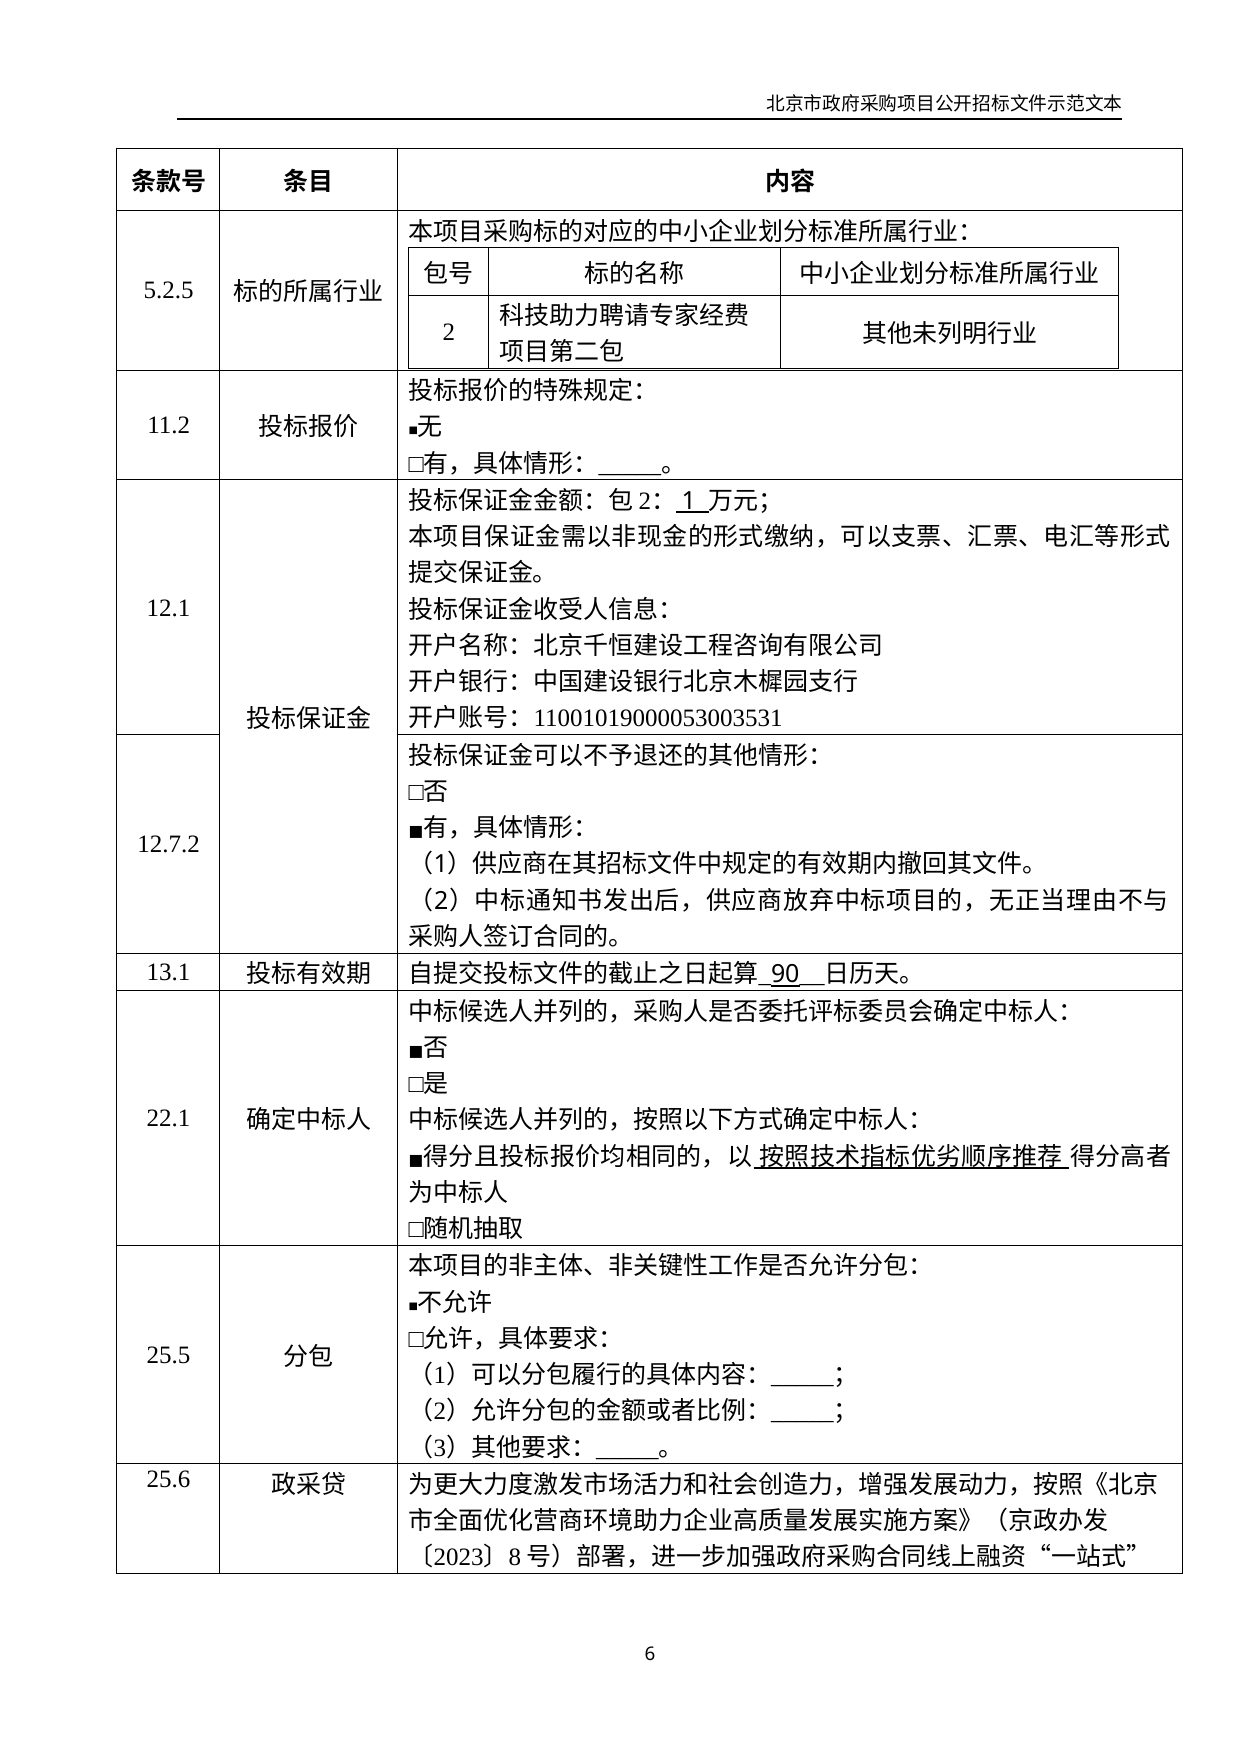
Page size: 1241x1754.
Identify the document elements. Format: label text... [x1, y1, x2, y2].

table_cell 投标保证金 [220, 480, 397, 953]
table_header 条目 [220, 149, 397, 209]
table_cell 投标报价 [220, 371, 397, 479]
table_cell 本项目的非主体、非关键性工作是否允许分包： ■不允许 □允许，具体要求： （1）可以分包履行的具体内容：_____； （2）允许分包的金额或者比例：_____； （3）其他要求：_____。 [398, 1246, 1182, 1463]
table_cell 11.2 [117, 371, 219, 479]
table_cell 中标候选人并列的，采购人是否委托评标委员会确定中标人： ■否 □是 中标候选人并列的，按照以下方式确定中标人： ■得分且投标报价均相同的，以 按照技术指标优劣顺序推荐 得分高者为中标人 □随机抽取 [398, 991, 1182, 1245]
table_cell 投标保证金可以不予退还的其他情形： □否 ■有，具体情形： （1）供应商在其招标文件中规定的有效期内撤回其文件。 （2）中标通知书发出后，供应商放弃中标项目的，无正当理由不与采购人签订合同的。 [398, 735, 1182, 953]
table_cell 13.1 [117, 954, 219, 990]
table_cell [398, 1464, 1182, 1573]
table_cell 25.6 [117, 1464, 219, 1573]
table_header 内容 [398, 149, 1182, 209]
table_cell 12.7.2 [117, 735, 219, 953]
table_cell 投标有效期 [220, 954, 397, 990]
table_cell 确定中标人 [220, 991, 397, 1245]
table_cell 22.1 [117, 991, 219, 1245]
table_cell 标的所属行业 [220, 211, 397, 369]
table_cell 投标报价的特殊规定： ■无 □有，具体情形：_____。 [398, 371, 1182, 479]
table_cell 自提交投标文件的截止之日起算_90__日历天。 [398, 954, 1182, 990]
table_cell 本项目采购标的对应的中小企业划分标准所属行业： [398, 211, 1182, 369]
table_cell 投标保证金金额：包2： 1 万元； 本项目保证金需以非现金的形式缴纳，可以支票、汇票、电汇等形式提交保证金。 投标保证金收受人信息： 开户名称：北京千恒建设工程咨询有限公司 开户银行：中国建设银行北京木樨园支行 开户账号：11001019000053003531 [398, 480, 1182, 734]
table_cell 政采贷 [220, 1464, 397, 1573]
table_header 条款号 [117, 149, 219, 209]
table_cell 分包 [220, 1246, 397, 1463]
table_cell 12.1 [117, 480, 219, 734]
table_cell 25.5 [117, 1246, 219, 1463]
table_cell 5.2.5 [117, 211, 219, 369]
